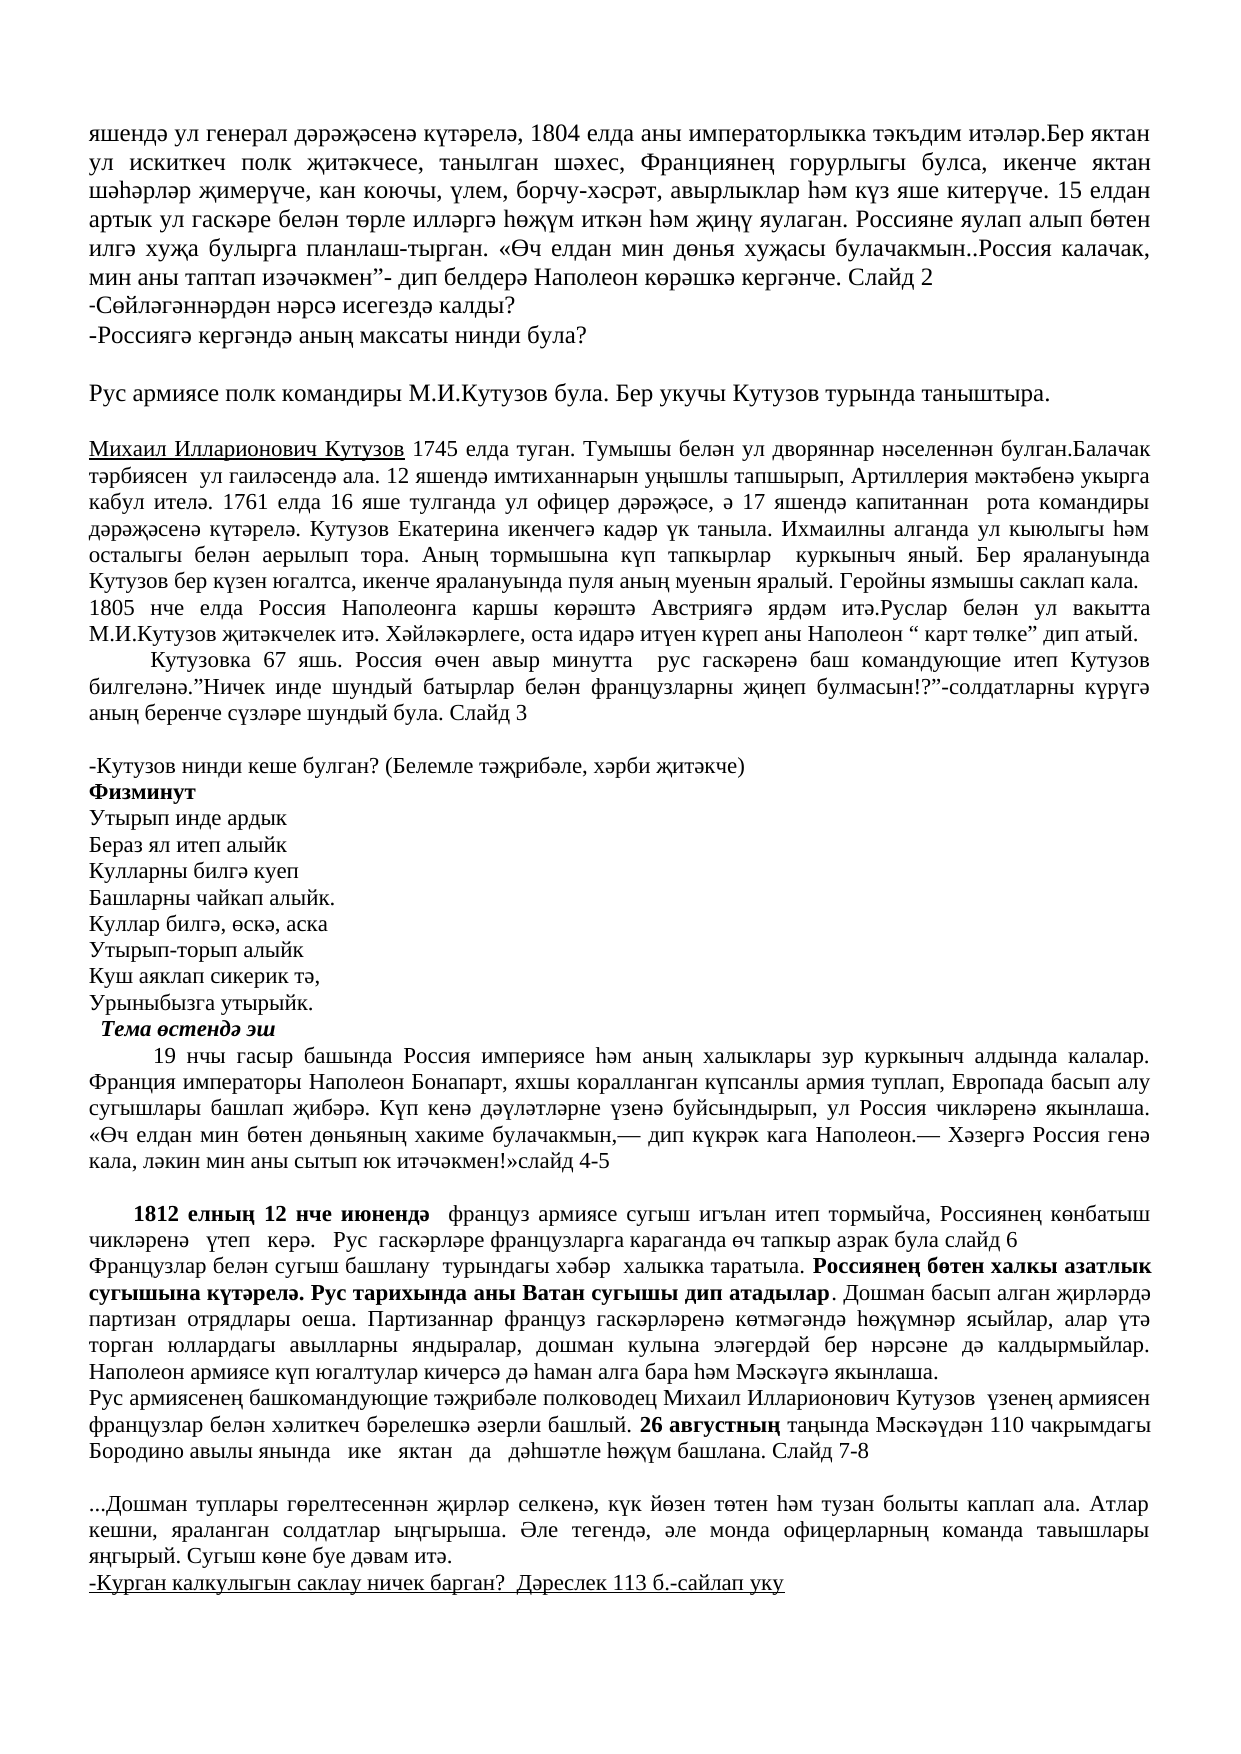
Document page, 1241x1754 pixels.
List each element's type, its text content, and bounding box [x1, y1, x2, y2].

text 1812 елның 12 нче июнендә француз армиясе сугыш игълан итеп тормыйча, Россиянең көнбатыш чикләренә үтеп керә. Рус гаскәрләре французларга караганда өч тапкыр азрак була слайд 6 [89, 1200, 1152, 1252]
text -Сөйләгәннәрдән нәрсә исегездә калды? [89, 291, 1152, 320]
text Куш аяклап сикерик тә, [89, 963, 1152, 989]
text Тема өстендә эш [89, 1015, 1152, 1042]
text Рус армиясе полк командиры М.И.Кутузов була. Бер укучы Кутузов турында таныштыра. [89, 378, 1152, 406]
text 19 нчы гасыр башында Россия империясе һәм аның халыклары зур куркыныч алдында калалар. Франция императоры Наполеон Бонапарт, яхшы коралланган күпсанлы армия туплап, Европада басып алу сугышлары башлап җибәрә. Күп кенә дәүләтләрне үзенә буйсындырып, ул Россия чикләренә якынлаша. «Өч елдан мин бөтен дөньяның хакиме булачакмын,— дип күкрәк кага Наполеон.— Хәзергә Россия генә кала, ләкин мин аны сытып юк итәчәкмен!»слайд 4-5 [89, 1042, 1152, 1173]
text Французлар белән сугыш башлану турындагы хәбәр халыкка таратыла. Россиянең бөтен халкы азатлык сугышына күтәрелә. Рус тарихында аны Ватан сугышы дип атадылар. Дошман басып алган җирләрдә партизан отрядлары оеша. Партизаннар француз гаскәрләренә көтмәгәндә һөҗүмнәр ясыйлар, алар үтә торган юллардагы авылларны яндыралар, дошман кулына эләгердәй бер нәрсәне дә калдырмыйлар. Наполеон армиясе күп югалтулар кичерсә дә һаман алга бара һәм Мәскәүгә якынлаша. [89, 1252, 1152, 1384]
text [89, 118, 1152, 291]
text Куллар билгә, өскә, аска [89, 910, 1152, 936]
text 1805 нче елда Россия Наполеонга каршы көрәштә Австриягә ярдәм итә.Руслар белән ул вакытта М.И.Кутузов җитәкчелек итә. Хәйләкәрлеге, оста идарә итүен күреп аны Наполеон “ карт төлке” дип атый. [89, 594, 1152, 646]
text -Россиягә кергәндә аның максаты нинди була? [89, 320, 1152, 348]
text Башларны чайкап алыйк. [89, 883, 1152, 910]
text Физминут [89, 778, 1152, 804]
text -Кутузов нинди кеше булган? (Белемле тәҗрибәле, хәрби җитәкче) [89, 752, 1152, 778]
text Кулларны билгә куеп [89, 857, 1152, 883]
text Утырып инде ардык [89, 804, 1152, 831]
text ...Дошман туплары гөрелтесеннән җирләр селкенә, күк йөзен төтен һәм тузан болыты каплап ала. Атлар кешни, яраланган солдатлар ыңгырыша. Әле тегендә, әле монда офицерларның команда тавышлары яңгырый. Сугыш көне буе дәвам итә. [89, 1490, 1152, 1569]
text Урыныбызга утырыйк. [89, 989, 1152, 1015]
text Утырып-торып алыйк [89, 936, 1152, 963]
text Кутузовка 67 яшь. Россия өчен авыр минутта рус гаскәренә баш командующие итеп Кутузов билгеләнә.”Ничек инде шундый батырлар белән французларны җиңеп булмасын!?”-солдатларны күрүгә аның беренче сүзләре шундый була. Слайд 3 [89, 646, 1152, 725]
text Михаил Илларионович Кутузов 1745 елда туган. Тумышы белән ул дворяннар нәселеннән булган.Балачак тәрбиясен ул гаиләсендә ала. 12 яшендә имтиханнарын уңышлы тапшырып, Артиллерия мәктәбенә укырга кабул ителә. 1761 елда 16 яше тулганда ул офицер дәрәҗәсе, ә 17 яшендә капитаннан рота командиры дәрәҗәсенә күтәрелә. Кутузов Екатерина икенчегә кадәр үк таныла. Ихмаилны алганда ул кыюлыгы һәм осталыгы белән аерылып тора. Аның тормышына күп тапкырлар куркыныч яный. Бер яралануында Кутузов бер күзен югалтса, икенче яралануында пуля аның муенын яралый. Геройны язмышы саклап кала. [89, 436, 1152, 594]
text -Курган калкулыгын саклау ничек барган? Дәреслек 113 б.-сайлап уку [89, 1569, 1152, 1595]
text Бераз ял итеп алыйк [89, 831, 1152, 857]
text Рус армиясенең башкомандующие тәҗрибәле полководец Михаил Илларионович Кутузов үзенең армиясен французлар белән хәлиткеч бәрелешкә әзерли башлый. 26 августның таңында Мәскәүдән 110 чакрымдагы Бородино авылы янында ике яктан да дәһшәтле һөҗүм башлана. Слайд 7-8 [89, 1384, 1152, 1463]
